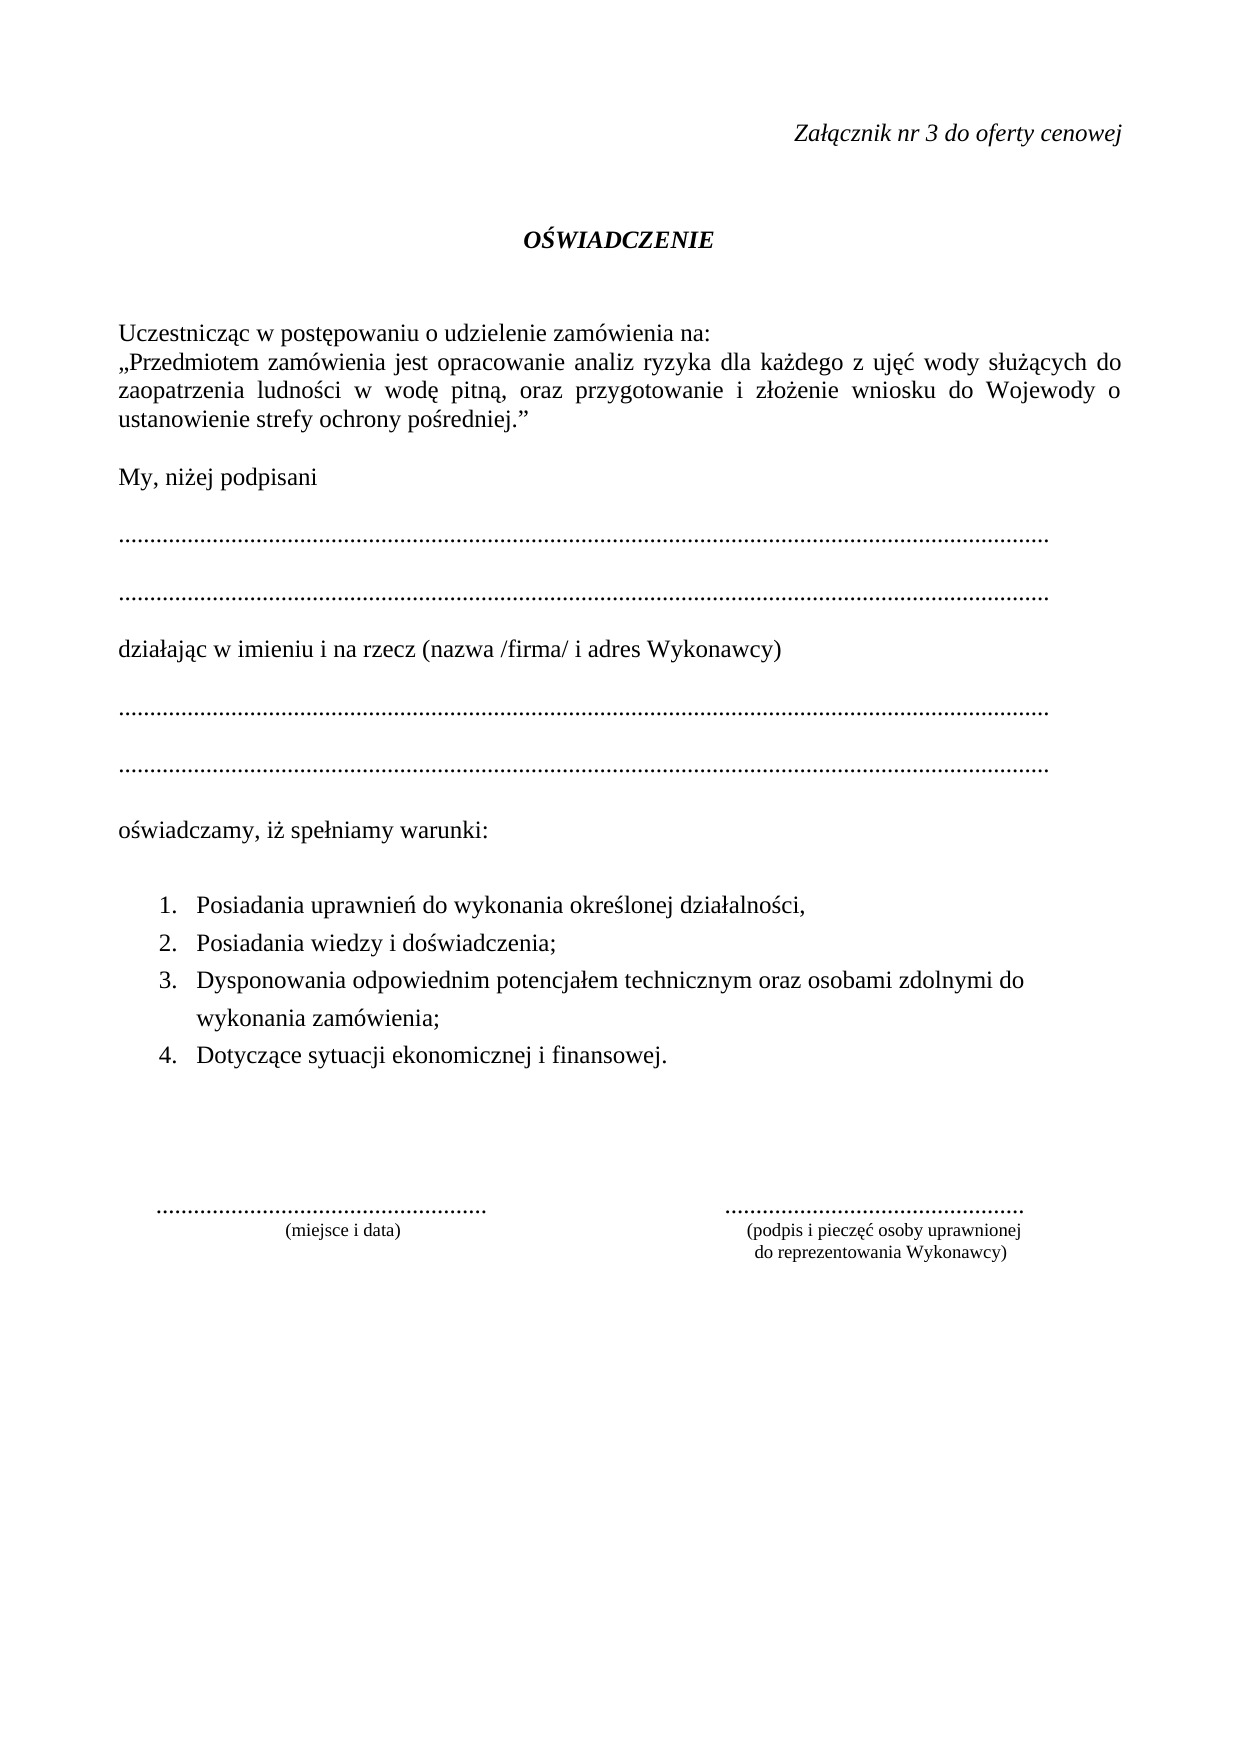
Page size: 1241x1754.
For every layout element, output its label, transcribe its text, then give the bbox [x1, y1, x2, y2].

text oświadczamy, iż spełniamy warunki: [118, 807, 1122, 844]
list Dysponowania odpowiednim potencjałem technicznym oraz osobami zdolnymi do wykonania zamówienia; [159, 957, 1122, 1032]
text ..................................................................................................................................................... [118, 749, 1122, 778]
text ..................................................... ................................................ [118, 1182, 1122, 1219]
list Posiadania wiedzy i doświadczenia; [159, 919, 1122, 957]
text ..................................................................................................................................................... [118, 692, 1122, 721]
text ..................................................................................................................................................... [118, 519, 1122, 548]
text „Przedmiotem zamówienia jest opracowanie analiz ryzyka dla każdego z ujęć wody służących do zaopatrzenia ludności w wodę pitną, oraz przygotowanie i złożenie wniosku do Wojewody o ustanowienie strefy ochrony pośredniej.” [118, 347, 1122, 433]
text działając w imieniu i na rzecz (nazwa /firma/ i adres Wykonawcy) [118, 634, 1122, 663]
list Dotyczące sytuacji ekonomicznej i finansowej. [159, 1032, 1122, 1069]
text Załącznik nr 3 do oferty cenowej [118, 118, 1122, 147]
text ..................................................................................................................................................... [118, 577, 1122, 606]
text do reprezentowania Wykonawcy) [118, 1241, 1122, 1262]
subtitle Oświadczenie [118, 226, 1122, 254]
text Uczestnicząc w postępowaniu o udzielenie zamówienia na: [118, 318, 1122, 347]
list Posiadania uprawnień do wykonania określonej działalności, [159, 882, 1122, 919]
text My, niżej podpisani [118, 462, 1122, 491]
text (miejsce i data) (podpis i pieczęć osoby uprawnionej [118, 1219, 1122, 1241]
